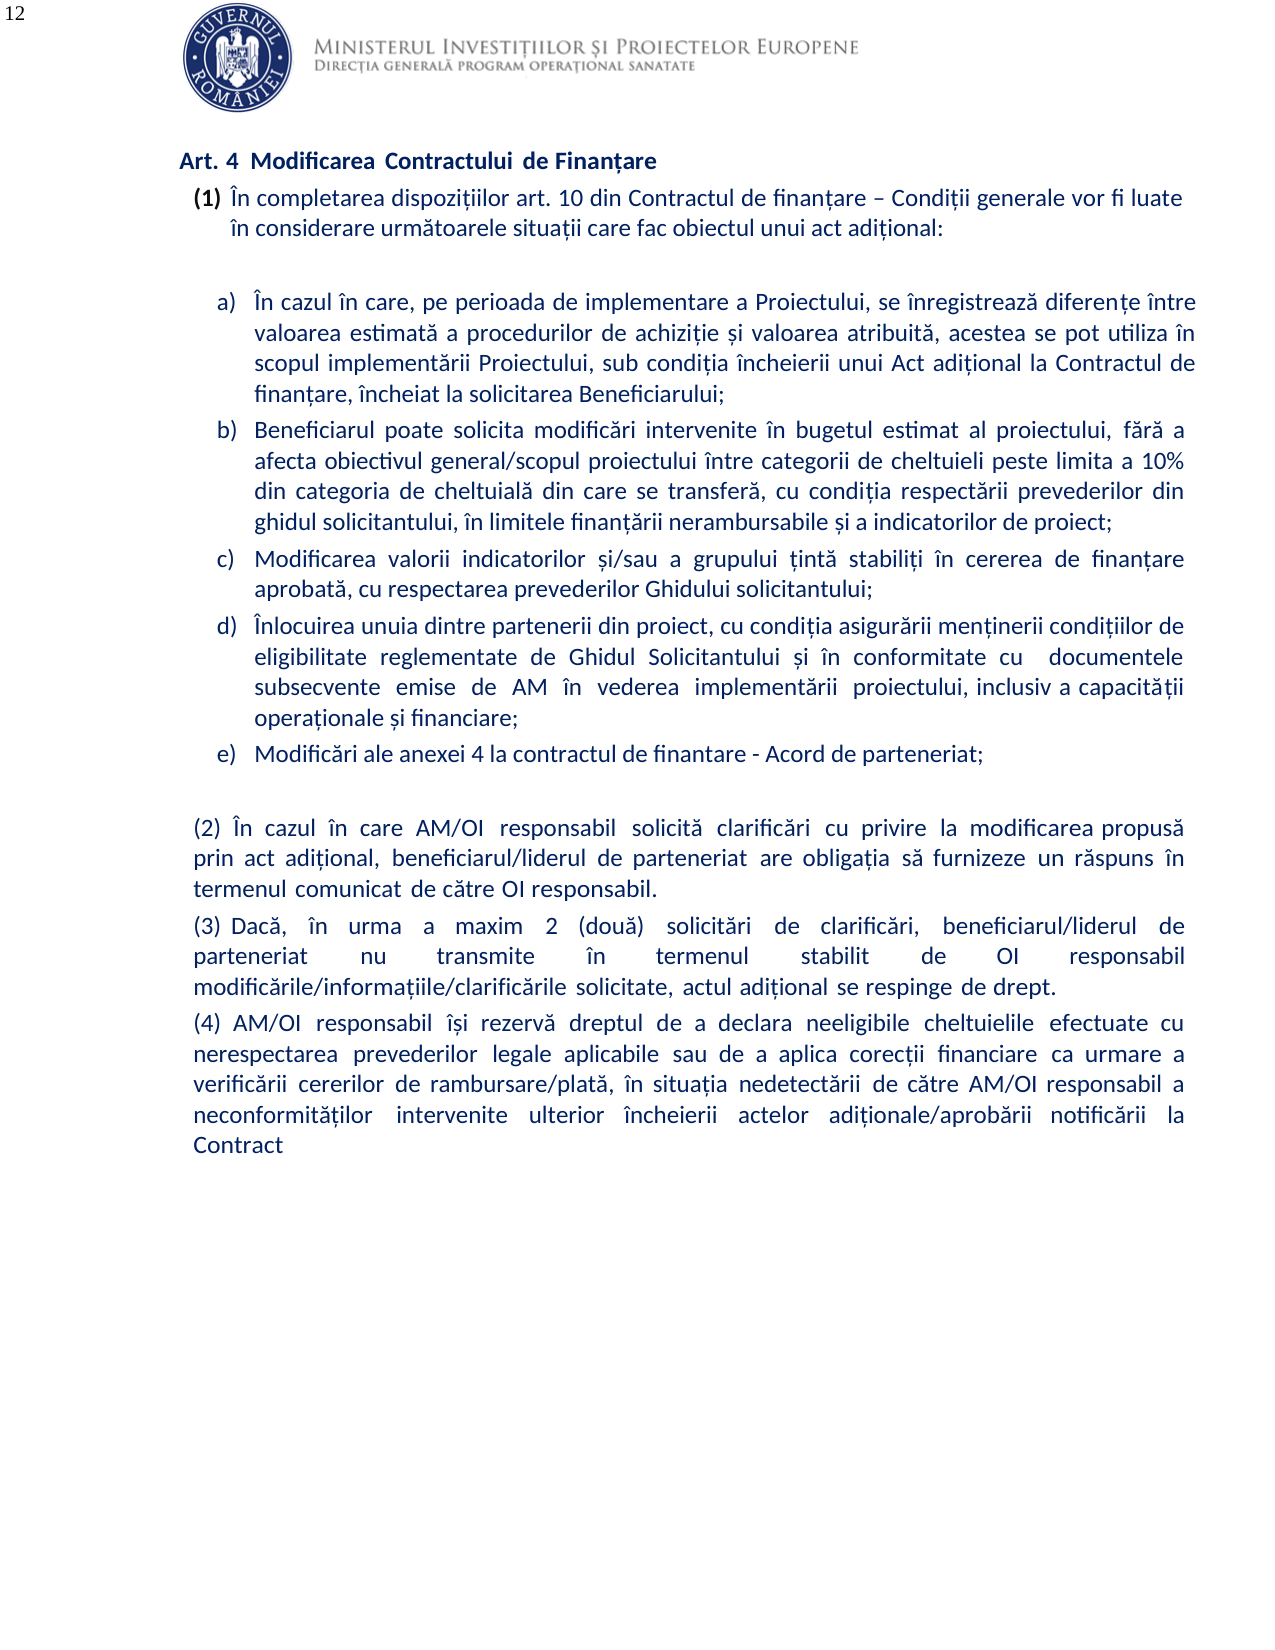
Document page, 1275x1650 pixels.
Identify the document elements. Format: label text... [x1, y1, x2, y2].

picture [179, 0, 883, 115]
list Beneficiarul poate solicita modificări intervenite în bugetul estimat al proiectului, fără a afecta obiectivul general/scopul proiectului între categorii de cheltuieli peste limita a 10% din categoria de cheltuială din care se transferă, cu condiția respectării prevederilor din ghidul solicitantului, în limitele finanțării nerambursabile și a indicatorilor de proiect; [217, 414, 1185, 537]
list Modificări ale anexei 4 la contractul de finantare - Acord de parteneriat; [217, 738, 1185, 769]
text (3) Dacă, în urma a maxim 2 (două) solicitări de clarificări, beneficiarul/liderul de parteneriat nu transmite în termenul stabilit de OI responsabil modificările/informaţiile/clarificările solicitate, actul adiţional se respinge de drept. [193, 910, 1185, 1001]
list Modificarea valorii indicatorilor și/sau a grupului țintă stabiliți în cererea de finanţare aprobată, cu respectarea prevederilor Ghidului solicitantului; [217, 543, 1185, 604]
list Înlocuirea unuia dintre partenerii din proiect, cu condiția asigurării menținerii condițiilor de eligibilitate reglementate de Ghidul Solicitantului şi în conformitate cu documentele subsecvente emise de AM în vederea implementării proiectului, inclusiv a capacității operaţionale şi financiare; [217, 610, 1185, 732]
list În completarea dispozițiilor art. 10 din Contractul de finanțare – Condiții generale vor fi luate în considerare următoarele situații care fac obiectul unui act adițional: [193, 182, 1183, 243]
text (4) AM/OI responsabil îşi rezervă dreptul de a declara neeligibile cheltuielile efectuate cu nerespectarea prevederilor legale aplicabile sau de a aplica corecţii financiare ca urmare a verificării cererilor de rambursare/plată, în situaţia nedetectării de către AM/OI responsabil a neconformităţilor intervenite ulterior încheierii actelor adiţionale/aprobării notificării la Contract [193, 1008, 1185, 1160]
text (2) În cazul în care AM/OI responsabil solicită clarificări cu privire la modificarea propusă prin act adițional, beneficiarul/liderul de parteneriat are obligaţia să furnizeze un răspuns în termenul comunicat de către OI responsabil. [193, 812, 1185, 903]
text Art. 4 Modificarea Contractului de Finanțare [179, 145, 1032, 176]
list În cazul în care, pe perioada de implementare a Proiectului, se înregistrează diferențe între valoarea estimată a procedurilor de achiziție și valoarea atribuită, acestea se pot utiliza în scopul implementării Proiectului, sub condiția încheierii unui Act adițional la Contractul de finanțare, încheiat la solicitarea Beneficiarului; [217, 286, 1196, 408]
